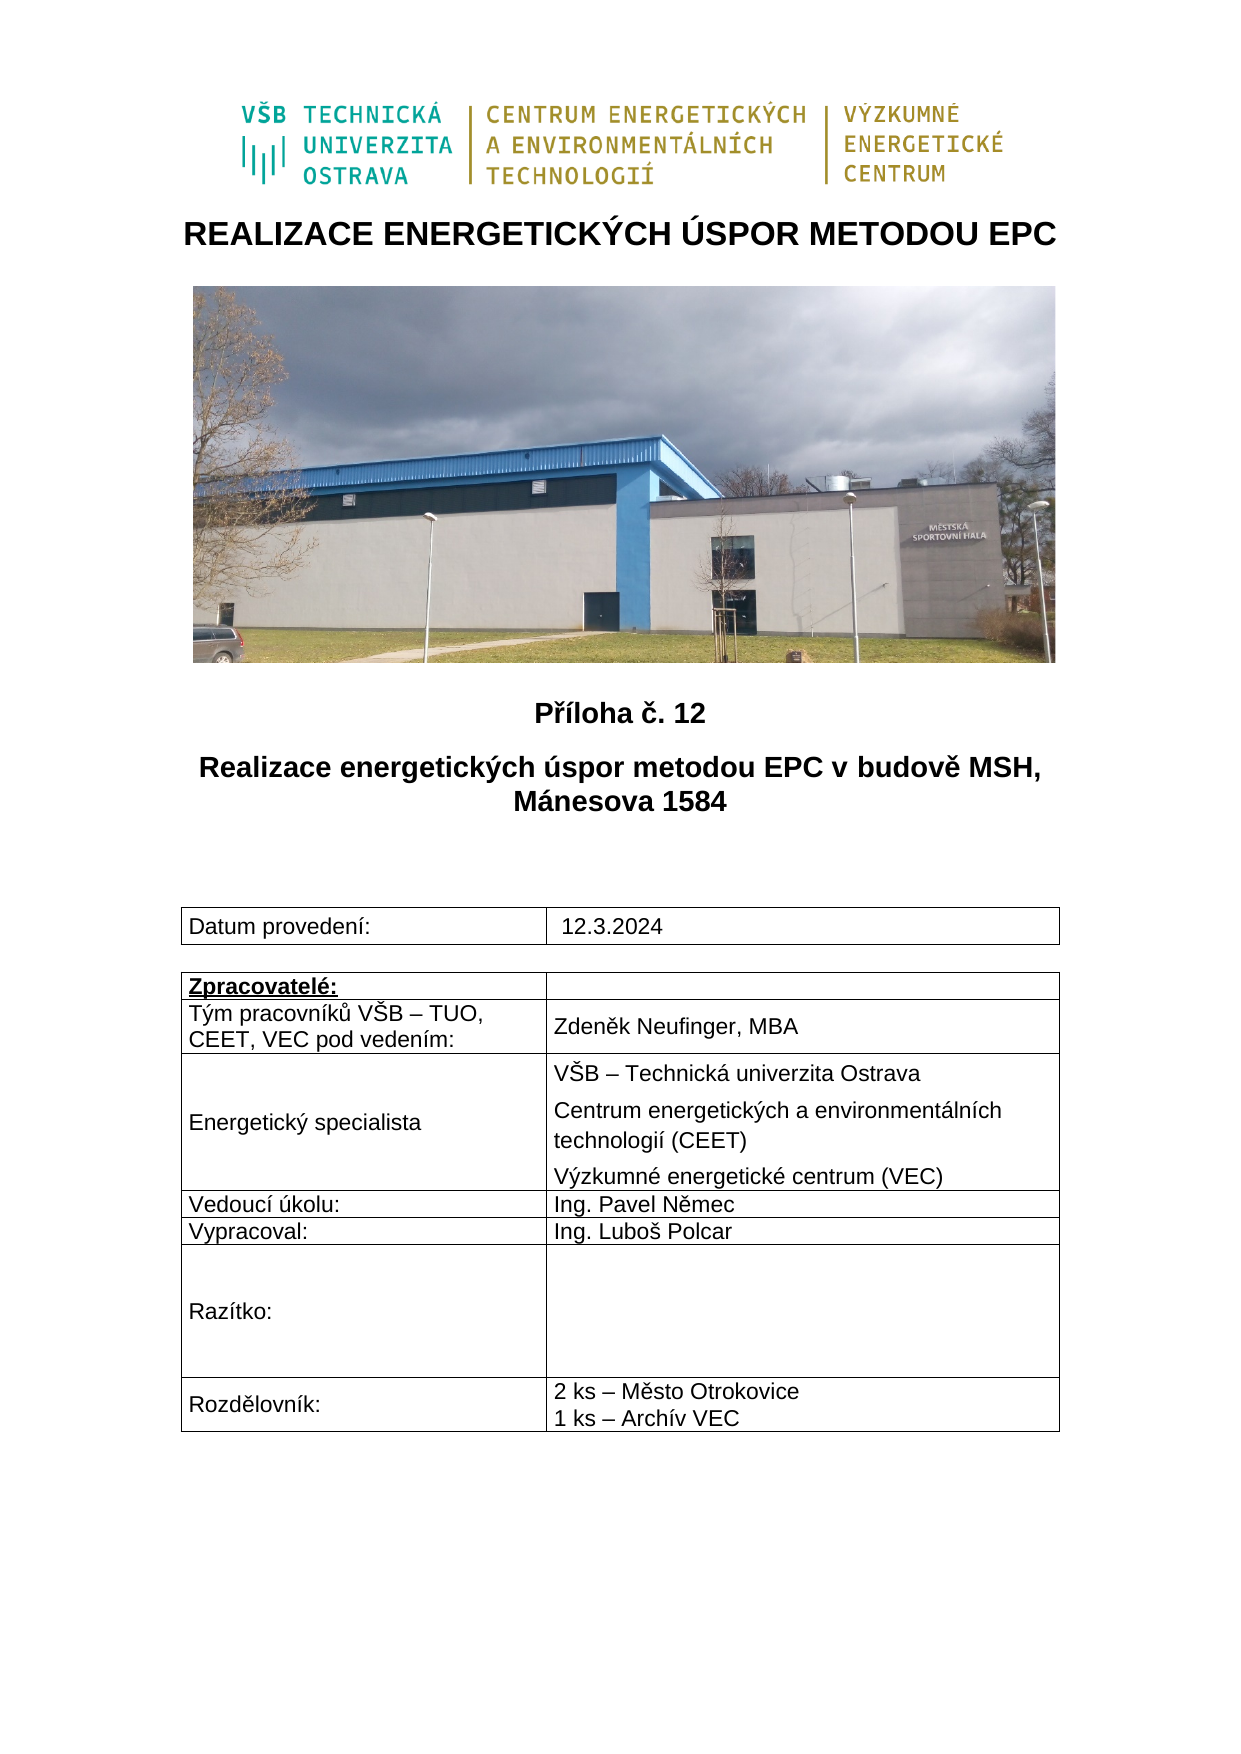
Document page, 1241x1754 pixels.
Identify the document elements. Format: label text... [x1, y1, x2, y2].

text Příloha č. 12 [148, 696, 1093, 729]
table_cell Vedoucí úkolu: [182, 1191, 546, 1217]
table_cell Zdeněk Neufinger, MBA [547, 1000, 1059, 1053]
table_cell Razítko: [182, 1245, 546, 1377]
table_cell [547, 1245, 1059, 1377]
table_cell Ing. Luboš Polcar [547, 1218, 1059, 1244]
table_header 12.3.2024 [547, 908, 1059, 944]
table_cell 2 ks – Město Otrokovice 1 ks – Archív VEC [547, 1378, 1059, 1431]
table_header [547, 973, 1059, 999]
table_header Datum provedení: [182, 908, 546, 944]
picture [193, 286, 1056, 663]
table_cell VŠB – Technická univerzita Ostrava Centrum energetických a environmentálních technologií (CEET) Výzkumné energetické centrum (VEC) [547, 1054, 1059, 1189]
text Realizace energetických úspor metodou EPC [148, 214, 1093, 253]
table_cell Vypracoval: [182, 1218, 546, 1244]
table_cell Tým pracovníků VŠB – TUO, CEET, VEC pod vedením: [182, 1000, 546, 1053]
table_cell Energetický specialista [182, 1054, 546, 1189]
picture [210, 73, 1031, 215]
text Realizace energetických úspor metodou EPC v budově MSH, Mánesova 1584 [148, 750, 1093, 817]
table_cell Rozdělovník: [182, 1378, 546, 1431]
table_cell Ing. Pavel Němec [547, 1191, 1059, 1217]
table_header Zpracovatelé: [182, 973, 546, 999]
